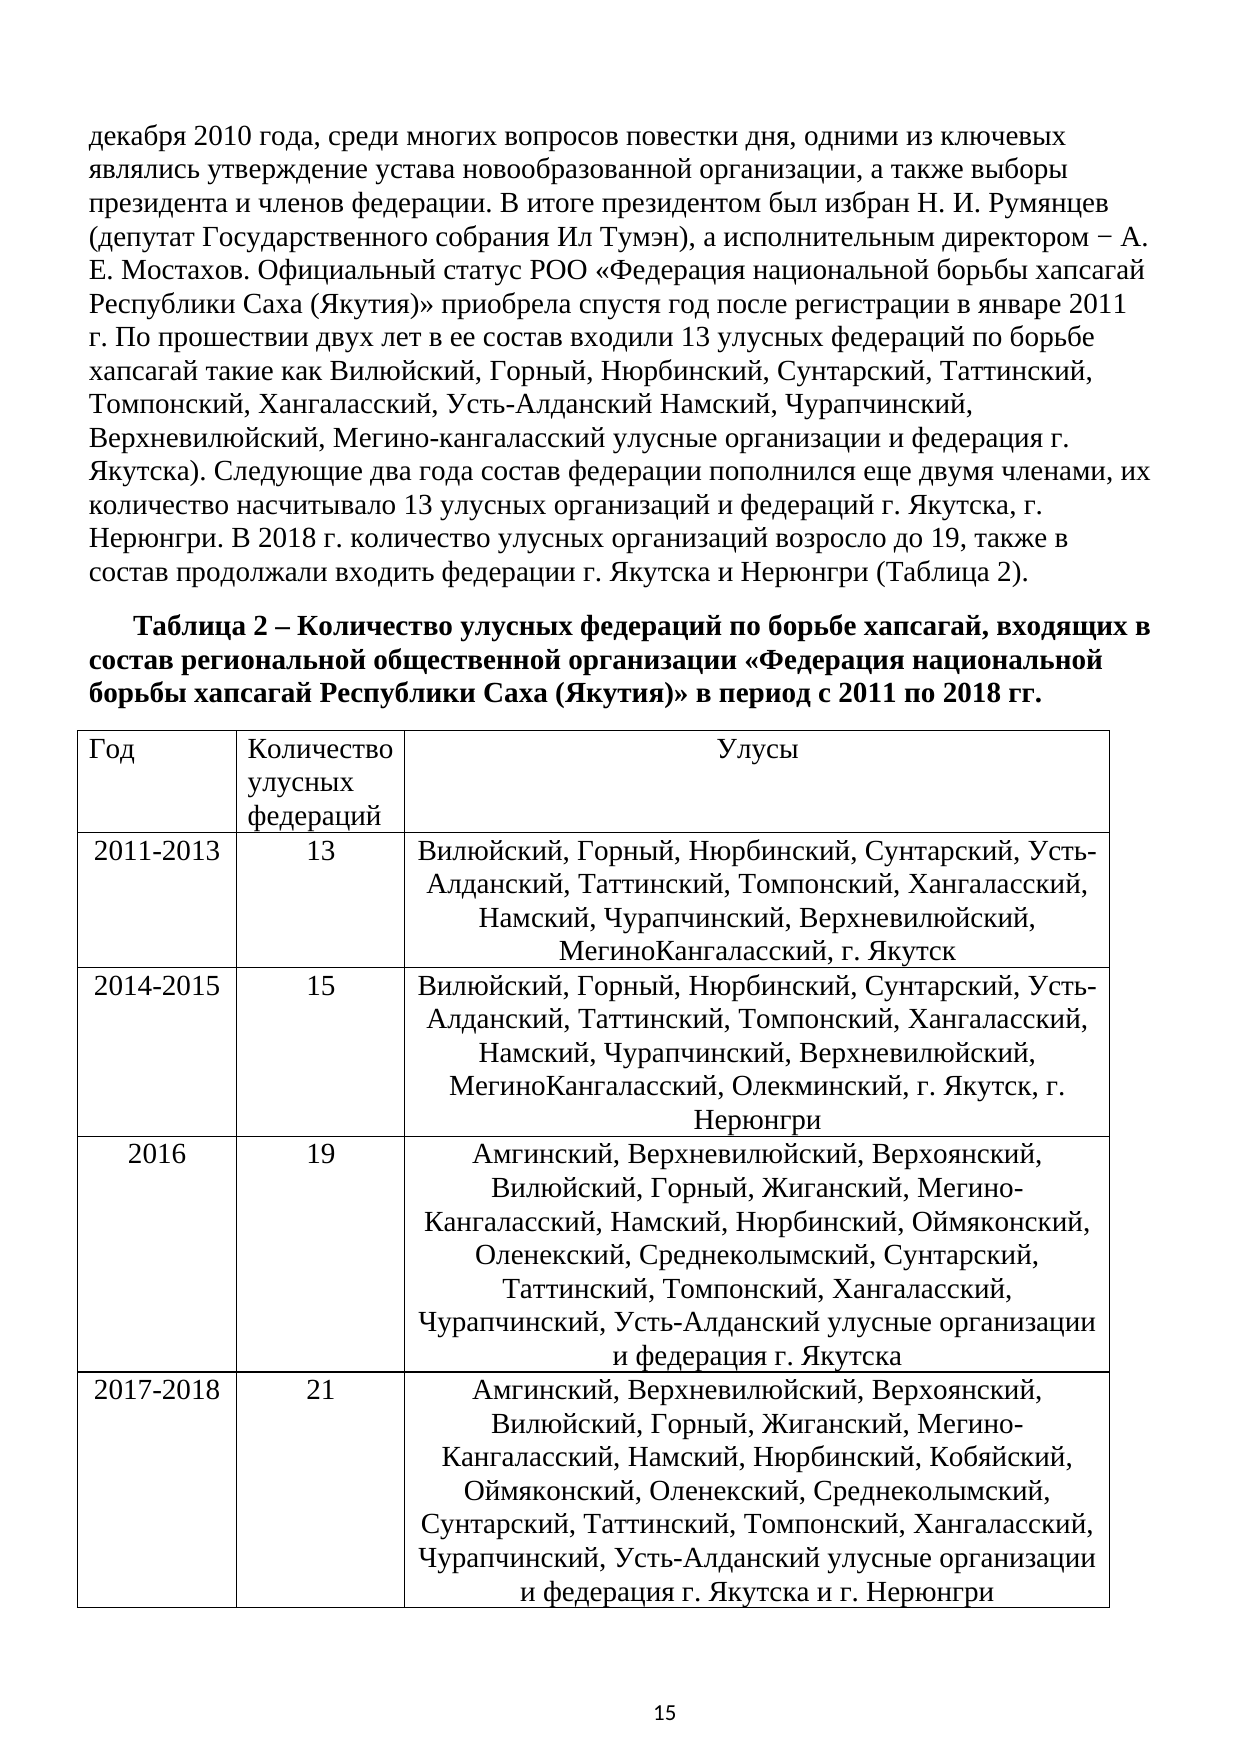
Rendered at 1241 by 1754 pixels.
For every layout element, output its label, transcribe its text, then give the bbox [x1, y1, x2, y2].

table_cell 15 [237, 968, 404, 1136]
text Таблица 2 – Количество улусных федераций по борьбе хапсагай, входящих в состав региональной общественной организации «Федерация национальной борьбы хапсагай Республики Саха (Якутия)» в период с 2011 по 2018 гг. [88, 608, 1152, 709]
table_cell Амгинский, Верхневилюйский, Верхоянский, Вилюйский, Горный, Жиганский, Мегино-Кангаласский, Намский, Нюрбинский, Оймяконский, Оленекский, Среднеколымский, Сунтарский, Таттинский, Томпонский, Хангаласский, Чурапчинский, Усть-Алданский улусные организации и федерация г. Якутска [405, 1137, 1109, 1371]
table_cell 19 [237, 1137, 404, 1371]
table_header Количество улусных федераций [237, 731, 404, 832]
table_cell 2016 [78, 1137, 236, 1371]
table_cell Вилюйский, Горный, Нюрбинский, Сунтарский, Усть-Алданский, Таттинский, Томпонский, Хангаласский, Намский, Чурапчинский, Верхневилюйский, МегиноКангаласский, Олекминский, г. Якутск, г. Нерюнгри [405, 968, 1109, 1136]
table_cell 21 [237, 1373, 404, 1607]
table_cell 2017-2018 [78, 1373, 236, 1607]
table_header Улусы [405, 731, 1109, 832]
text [88, 118, 1152, 588]
table_cell Вилюйский, Горный, Нюрбинский, Сунтарский, Усть-Алданский, Таттинский, Томпонский, Хангаласский, Намский, Чурапчинский, Верхневилюйский, МегиноКангаласский, г. Якутск [405, 833, 1109, 967]
table_cell 2011-2013 [78, 833, 236, 967]
table_header Год [78, 731, 236, 832]
table_cell 2014-2015 [78, 968, 236, 1136]
table_cell 13 [237, 833, 404, 967]
table_cell Амгинский, Верхневилюйский, Верхоянский, Вилюйский, Горный, Жиганский, Мегино-Кангаласский, Намский, Нюрбинский, Кобяйский, Оймяконский, Оленекский, Среднеколымский, Сунтарский, Таттинский, Томпонский, Хангаласский, Чурапчинский, Усть-Алданский улусные организации и федерация г. Якутска и г. Нерюнгри [405, 1373, 1109, 1607]
